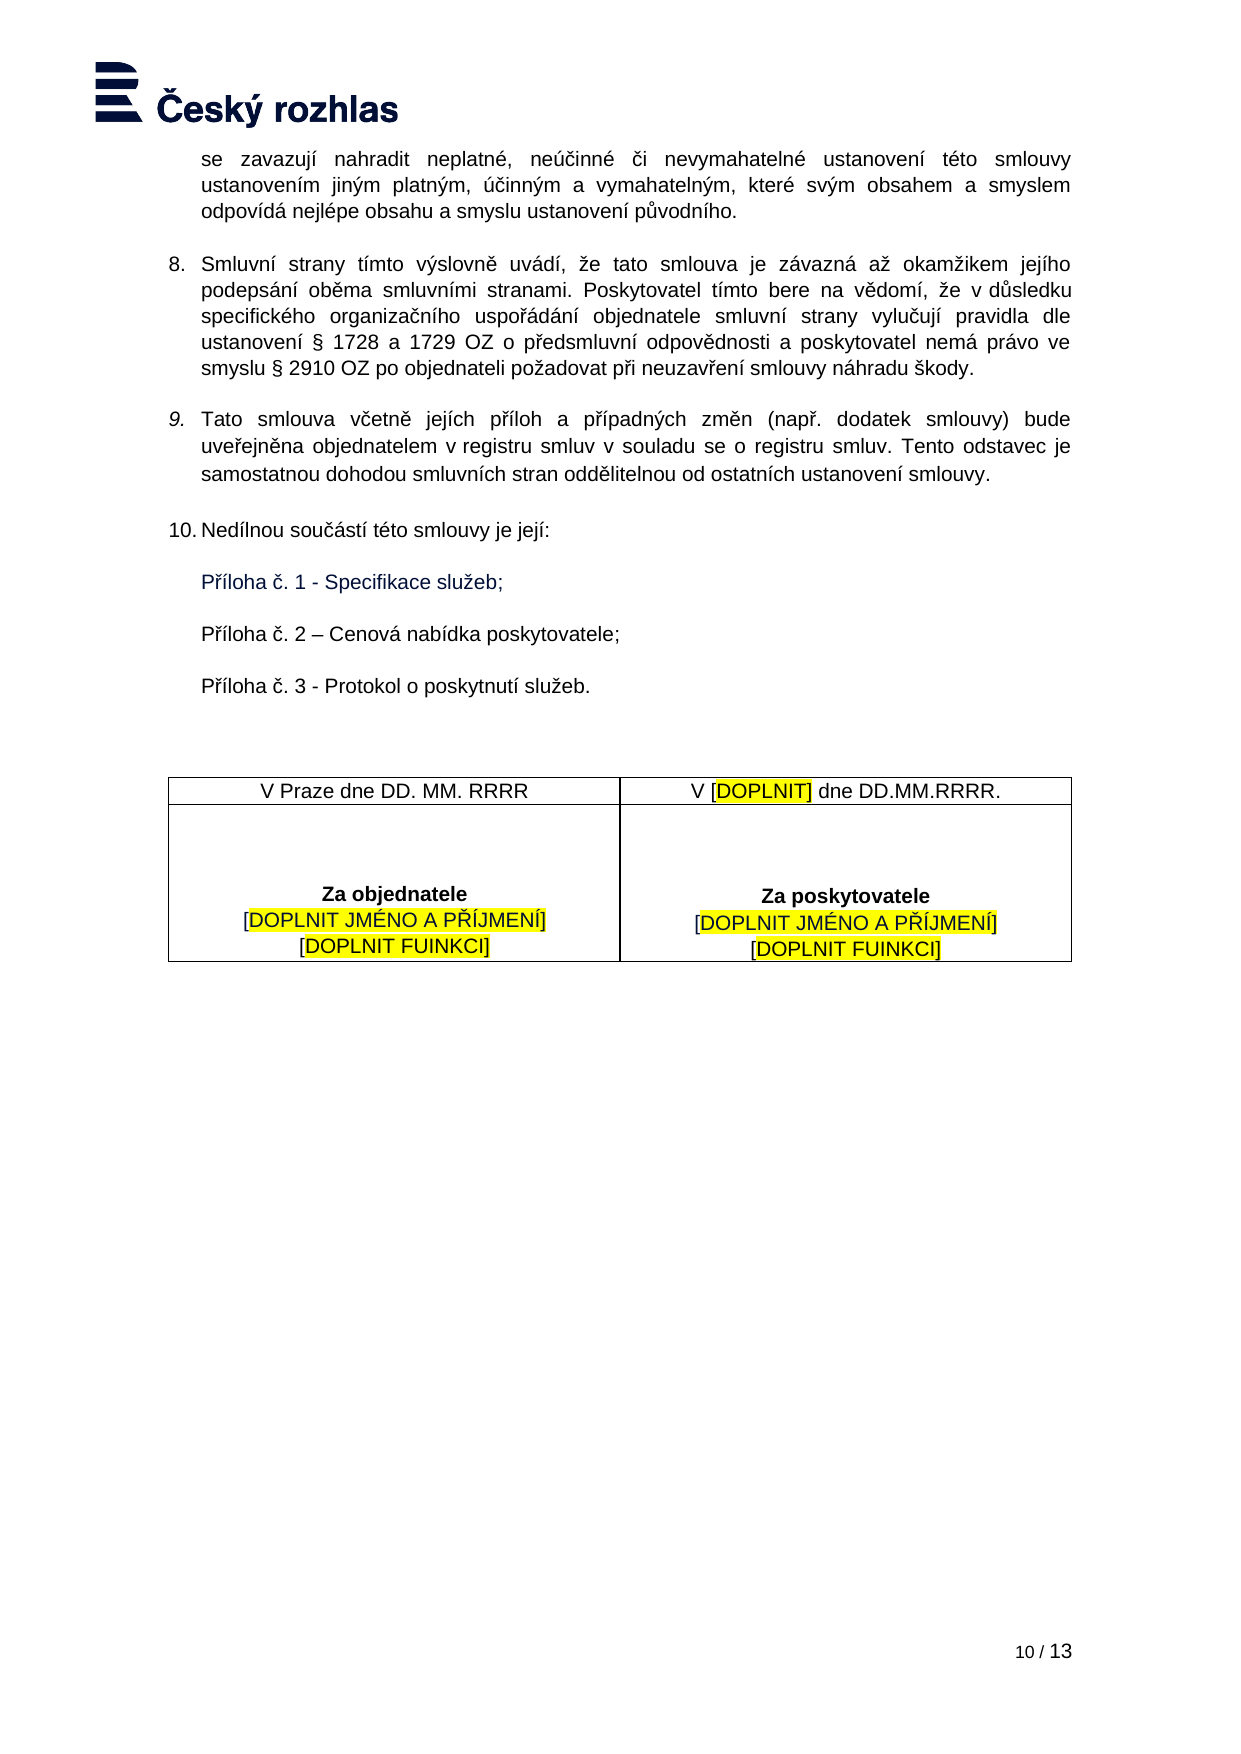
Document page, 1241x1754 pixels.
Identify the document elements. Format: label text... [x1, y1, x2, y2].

list Příloha č. 2 – Cenová nabídka poskytovatele; [201, 621, 1072, 647]
table_cell Za objednatele [DOPLNIT JMÉNO A PŘÍJMENÍ] [DOPLNIT FUINKCI] [169, 805, 619, 961]
table_header V [DOPLNIT] dne DD.MM.RRRR. [621, 778, 1071, 804]
list Tato smlouva včetně jejích příloh a případných změn (např. dodatek smlouvy) bude uveřejněna objednatelem v registru smluv v souladu se o registru smluv. Tento odstavec je samostatnou dohodou smluvních stran oddělitelnou od ostatních ustanovení smlouvy. [168, 406, 1072, 485]
list Příloha č. 3 - Protokol o poskytnutí služeb. [201, 673, 1072, 699]
table_header V Praze dne DD. MM. RRRR [169, 778, 619, 804]
subtitle Příloha č. 1 - Specifikace služeb; [201, 568, 1072, 594]
table_cell Za poskytovatele [DOPLNIT JMÉNO A PŘÍJMENÍ] [DOPLNIT FUINKCI] [621, 805, 1071, 961]
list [168, 146, 1072, 224]
picture [95, 62, 398, 128]
list Smluvní strany tímto výslovně uvádí, že tato smlouva je závazná až okamžikem jejího podepsání oběma smluvními stranami. Poskytovatel tímto bere na vědomí, že v důsledku specifického organizačního uspořádání objednatele smluvní strany vylučují pravidla dle ustanovení § 1728 a 1729 OZ o předsmluvní odpovědnosti a poskytovatel nemá právo ve smyslu § 2910 OZ po objednateli požadovat při neuzavření smlouvy náhradu škody. [168, 250, 1072, 380]
list Nedílnou součástí této smlouvy je její: [168, 516, 1072, 542]
